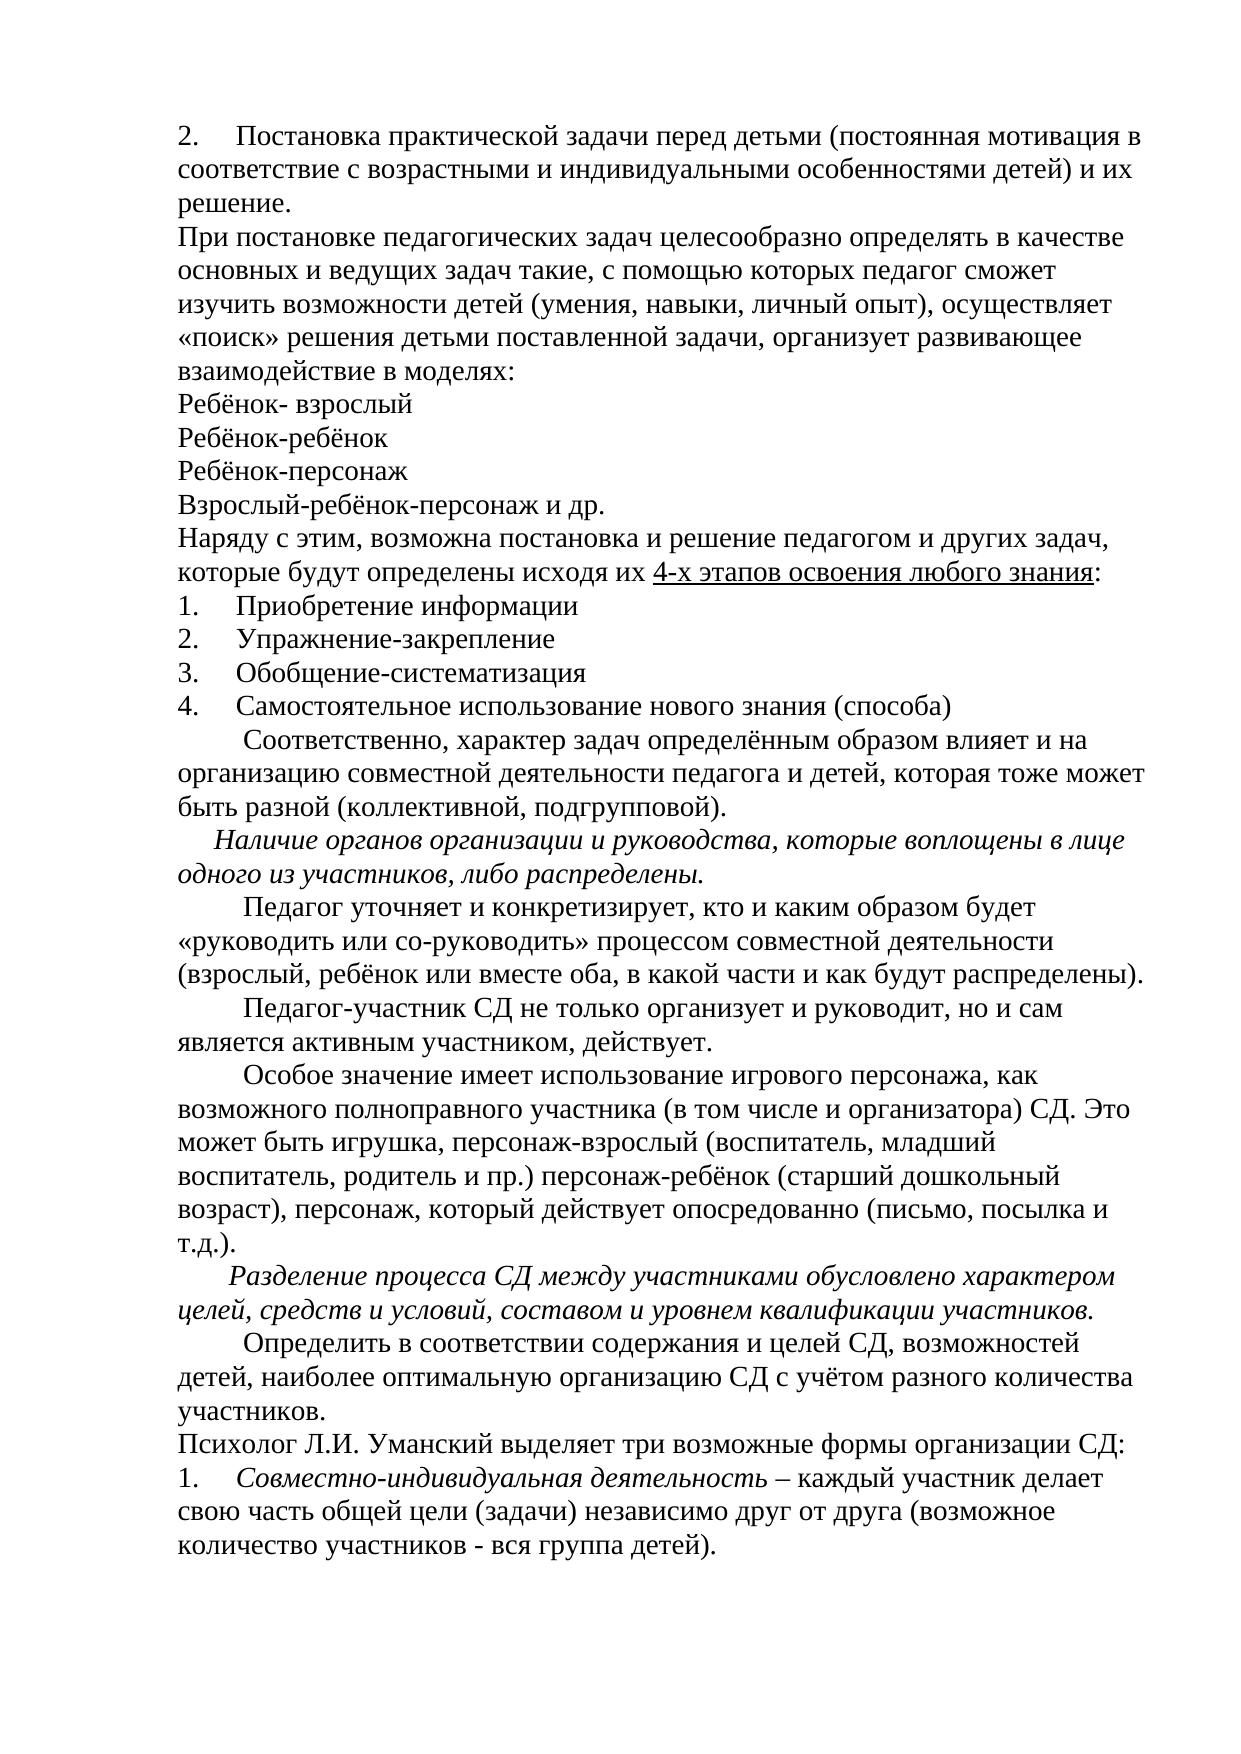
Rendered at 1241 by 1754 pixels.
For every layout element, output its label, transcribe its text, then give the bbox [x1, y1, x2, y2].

text Психолог Л.И. Уманский выделяет три возможные формы организации СД: [177, 1426, 1152, 1460]
text 3. Обобщение-систематизация [177, 655, 1152, 688]
text Ребёнок-персонаж [177, 453, 1152, 487]
text Соответственно, характер задач определённым образом влияет и на организацию совместной деятельности педагога и детей, которая тоже может быть разной (коллективной, подгрупповой). [177, 722, 1152, 822]
text Педагог-участник СД не только организует и руководит, но и сам является активным участником, действует. [177, 990, 1152, 1057]
text Особое значение имеет использование игрового персонажа, как возможного полноправного участника (в том числе и организатора) СД. Это может быть игрушка, персонаж-взрослый (воспитатель, младший воспитатель, родитель и пр.) персонаж-ребёнок (старший дошкольный возраст), персонаж, который действует опосредованно (письмо, посылка и т.д.). [177, 1057, 1152, 1258]
text 1. Приобретение информации [177, 588, 1152, 621]
text 2. Упражнение-закрепление [177, 621, 1152, 655]
text 1. Совместно-индивидуальная деятельность – каждый участник делает свою часть общей цели (задачи) независимо друг от друга (возможное количество участников - вся группа детей). [177, 1460, 1152, 1560]
text Ребёнок-ребёнок [177, 420, 1152, 453]
text Педагог уточняет и конкретизирует, кто и каким образом будет «руководить или со-руководить» процессом совместной деятельности (взрослый, ребёнок или вместе оба, в какой части и как будут распределены). [177, 889, 1152, 990]
text При постановке педагогических задач целесообразно определять в качестве основных и ведущих задач такие, с помощью которых педагог сможет изучить возможности детей (умения, навыки, личный опыт), осуществляет «поиск» решения детьми поставленной задачи, организует развивающее взаимодействие в моделях: [177, 219, 1152, 386]
text Разделение процесса СД между участниками обусловлено характером целей, средств и условий, составом и уровнем квалификации участников. [177, 1258, 1152, 1326]
text 4. Самостоятельное использование нового знания (способа) [177, 688, 1152, 722]
text Наряду с этим, возможна постановка и решение педагогом и других задач, которые будут определены исходя их 4-х этапов освоения любого знания: [177, 521, 1152, 588]
text Ребёнок- взрослый [177, 386, 1152, 420]
text Взрослый-ребёнок-персонаж и др. [177, 487, 1152, 521]
text 2. Постановка практической задачи перед детьми (постоянная мотивация в соответствие с возрастными и индивидуальными особенностями детей) и их решение. [177, 118, 1152, 219]
text Наличие органов организации и руководства, которые воплощены в лице одного из участников, либо распределены. [177, 822, 1152, 889]
text Определить в соответствии содержания и целей СД, возможностей детей, наиболее оптимальную организацию СД с учётом разного количества участников. [177, 1326, 1152, 1426]
